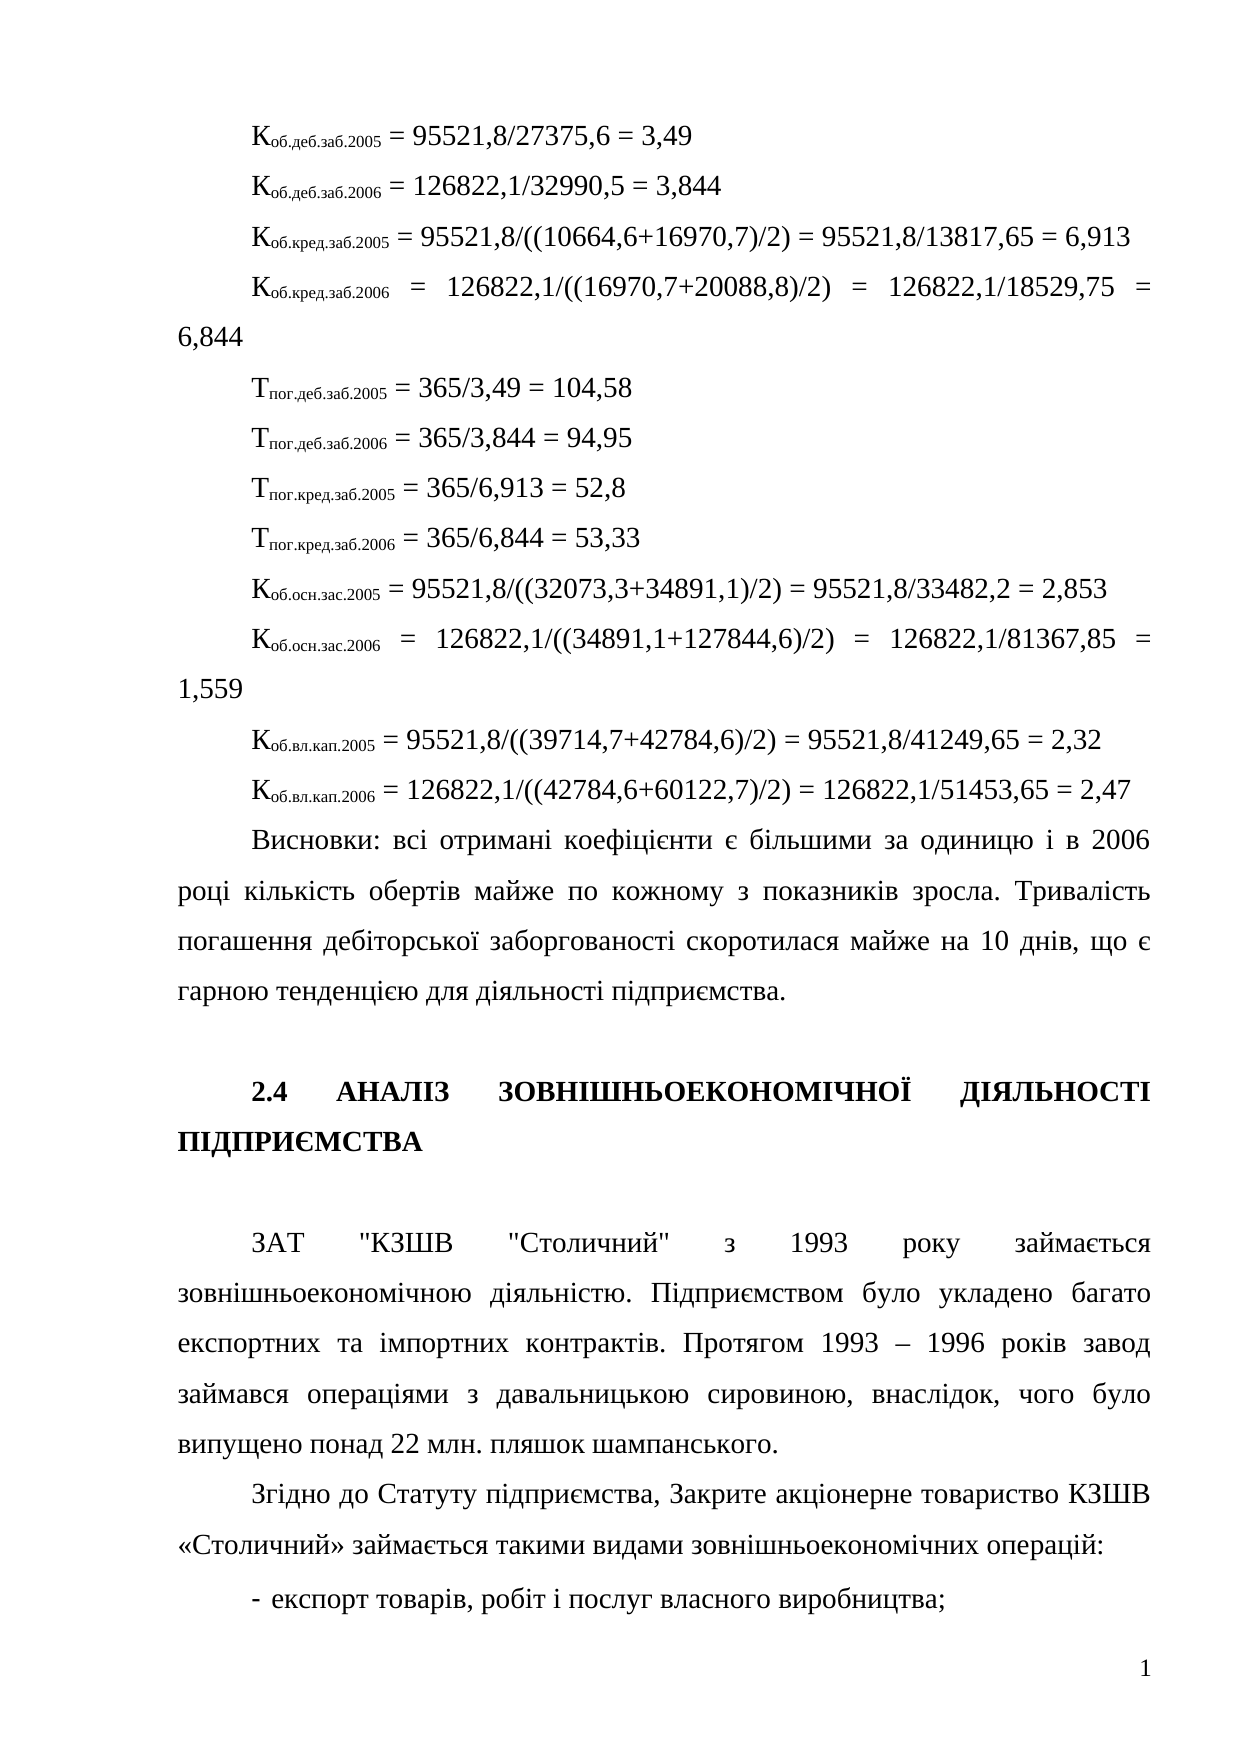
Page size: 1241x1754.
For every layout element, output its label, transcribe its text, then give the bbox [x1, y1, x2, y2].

text Тпог.деб.заб.2006 = 365/3,844 = 94,95 [177, 420, 1152, 453]
text 2.4 АНАЛІЗ ЗОВНІШНЬОЕКОНОМІЧНОЇ ДІЯЛЬНОСТІ ПІДПРИЄМСТВА [177, 1074, 1152, 1158]
text Коб.вл.кап.2005 = 95521,8/((39714,7+42784,6)/2) = 95521,8/41249,65 = 2,32 [177, 722, 1152, 755]
text Тпог.деб.заб.2005 = 365/3,49 = 104,58 [177, 370, 1152, 403]
text Коб.кред.заб.2005 = 95521,8/((10664,6+16970,7)/2) = 95521,8/13817,65 = 6,913 [177, 219, 1152, 252]
text ЗАТ "КЗШВ "Столичний" з 1993 року займається зовнішньоекономічною діяльністю. Підприємством було укладено багато експортних та імпортних контрактів. Протягом 1993 – 1996 років завод займався операціями з давальницькою сировиною, внаслідок, чого було випущено понад 22 млн. пляшок шампанського. [177, 1225, 1152, 1460]
list експорт товарів, робіт і послуг власного виробництва; [177, 1577, 1152, 1617]
text Тпог.кред.заб.2005 = 365/6,913 = 52,8 [177, 470, 1152, 504]
text Коб.кред.заб.2006 = 126822,1/((16970,7+20088,8)/2) = 126822,1/18529,75 = 6,844 [177, 269, 1152, 353]
text Висновки: всі отримані коефіцієнти є більшими за одиницю і в 2006 році кількість обертів майже по кожному з показників зросла. Тривалість погашення дебіторської заборгованості скоротилася майже на 10 днів, що є гарною тенденцією для діяльності підприємства. [177, 822, 1152, 1007]
text Коб.деб.заб.2006 = 126822,1/32990,5 = 3,844 [177, 168, 1152, 202]
text Коб.осн.зас.2005 = 95521,8/((32073,3+34891,1)/2) = 95521,8/33482,2 = 2,853 [177, 571, 1152, 604]
text Згідно до Статуту підприємства, Закрите акціонерне товариство КЗШВ «Столичний» займається такими видами зовнішньоекономічних операцій: [177, 1477, 1152, 1560]
text Коб.вл.кап.2006 = 126822,1/((42784,6+60122,7)/2) = 126822,1/51453,65 = 2,47 [177, 772, 1152, 806]
text Коб.осн.зас.2006 = 126822,1/((34891,1+127844,6)/2) = 126822,1/81367,85 = 1,559 [177, 621, 1152, 705]
text Коб.деб.заб.2005 = 95521,8/27375,6 = 3,49 [177, 118, 1152, 152]
text Тпог.кред.заб.2006 = 365/6,844 = 53,33 [177, 521, 1152, 554]
